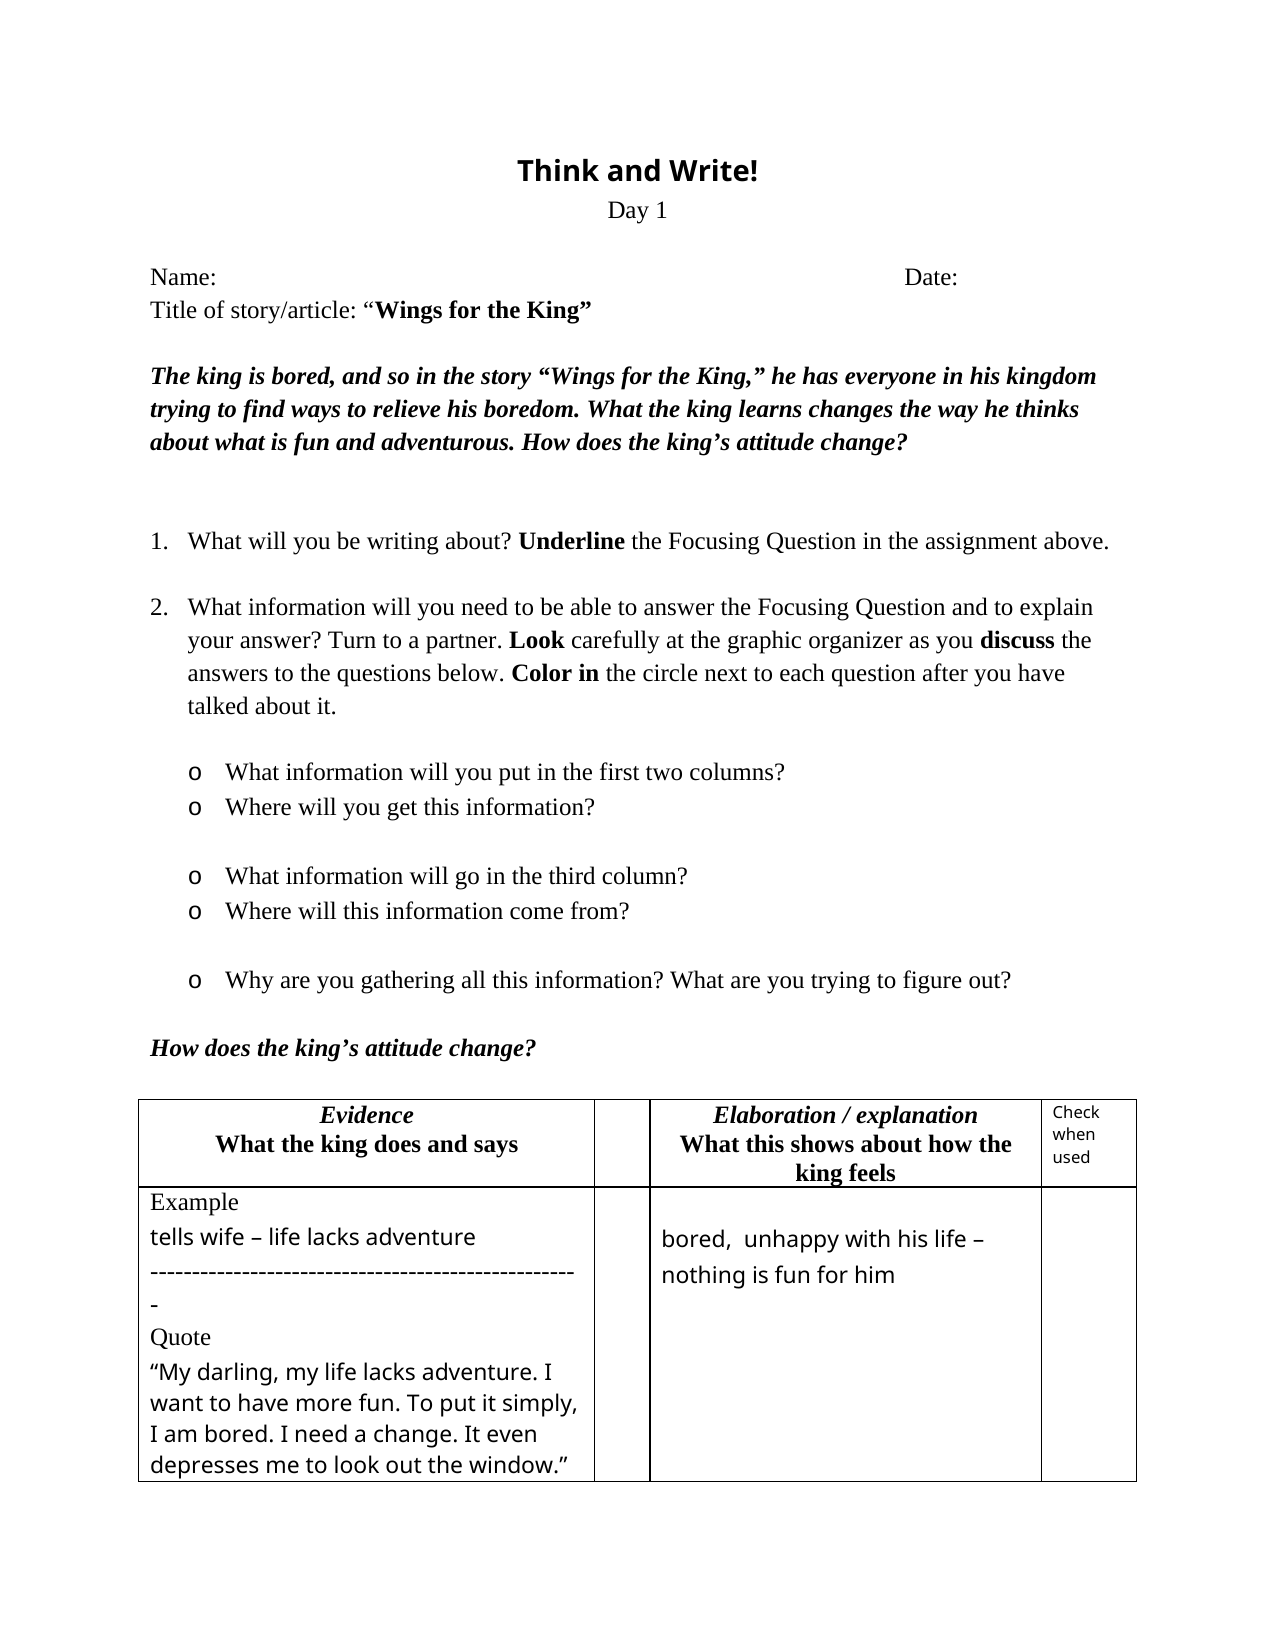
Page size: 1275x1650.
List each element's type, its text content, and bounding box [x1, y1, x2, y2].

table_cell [651, 1188, 1041, 1481]
text How does the king’s attitude change? [150, 1033, 1125, 1062]
list Why are you gathering all this information? What are you trying to figure out? [187, 965, 1125, 996]
table_cell [1042, 1188, 1136, 1481]
text Title of story/article: “Wings for the King” [150, 295, 1125, 323]
table_header Elaboration / explanation What this shows about how the king feels [651, 1100, 1041, 1186]
list What information will go in the third column? [187, 861, 1125, 892]
table_cell [595, 1188, 649, 1481]
table_header [595, 1100, 649, 1186]
text Day 1 [150, 196, 1125, 224]
table_header Evidence What the king does and says [139, 1100, 594, 1186]
text Name: Date: [150, 262, 1125, 290]
list What information will you put in the first two columns? [187, 757, 1125, 788]
list Where will you get this information? [187, 792, 1125, 823]
table_header Check when used [1042, 1100, 1136, 1186]
list Where will this information come from? [187, 896, 1125, 927]
text Think and Write! [150, 150, 1125, 190]
text The king is bored, and so in the story “Wings for the King,” he has everyone in his kingdom trying to find ways to relieve his boredom. What the king learns changes the way he thinks about what is fun and adventurous. How does the king’s attitude change? [150, 361, 1125, 456]
list What will you be writing about? Underline the Focusing Question in the assignment above. [150, 526, 1125, 554]
list What information will you need to be able to answer the Focusing Question and to explain your answer? Turn to a partner. Look carefully at the graphic organizer as you discuss the answers to the questions below. Color in the circle next to each question after you have talked about it. [150, 592, 1125, 720]
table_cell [139, 1188, 594, 1481]
